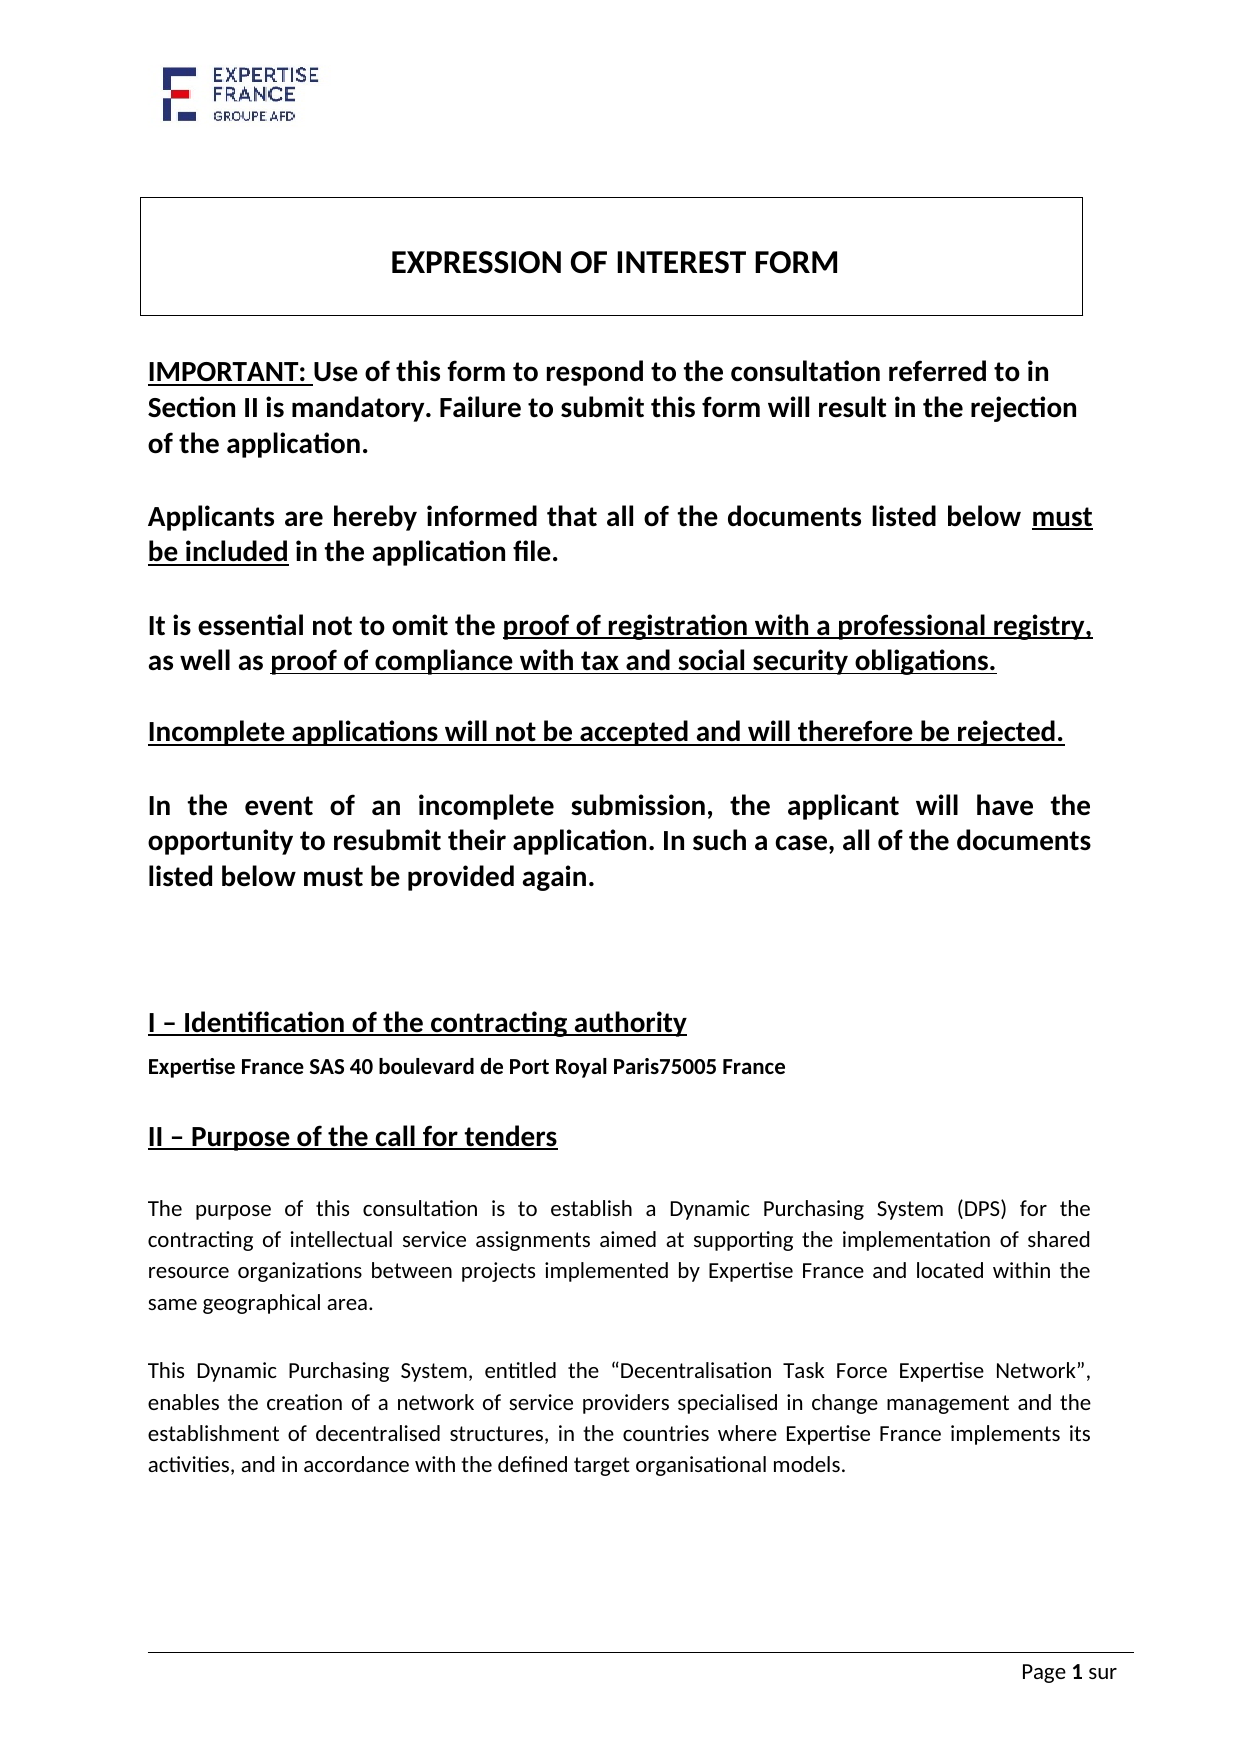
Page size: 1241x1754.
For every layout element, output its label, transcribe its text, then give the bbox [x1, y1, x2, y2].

text II – Purpose of the call for tenders [148, 1118, 1093, 1153]
text In the event of an incomplete submission, the applicant will have the opportunity to resubmit their application. In such a case, all of the documents listed below must be provided again. [148, 787, 1093, 893]
text Incomplete applications will not be accepted and will therefore be rejected. [148, 678, 1093, 749]
text The purpose of this consultation is to establish a Dynamic Purchasing System (DPS) for the contracting of intellectual service assignments aimed at supporting the implementation of shared resource organizations between projects implemented by Expertise France and located within the same geographical area. [148, 1191, 1093, 1316]
picture [147, 45, 338, 142]
text It is essential not to omit the proof of registration with a professional registry, as well as proof of compliance with tax and social security obligations. [148, 607, 1093, 678]
text IMPORTANT: Use of this form to respond to the consultation referred to in Section II is mandatory. Failure to submit this form will result in the rejection of the application. [148, 353, 1093, 460]
text Expertise France SAS 40 boulevard de Port Royal Paris75005 France [148, 1052, 1093, 1080]
text I – Identification of the contracting authority [148, 1004, 1093, 1040]
text expression of interest forM [141, 238, 1082, 315]
text Applicants are hereby informed that all of the documents listed below must be included in the application file. [148, 498, 1093, 569]
text This Dynamic Purchasing System, entitled the “Decentralisation Task Force Expertise Network”, enables the creation of a network of service providers specialised in change management and the establishment of decentralised structures, in the countries where Expertise France implements its activities, and in accordance with the defined target organisational models. [148, 1353, 1093, 1478]
